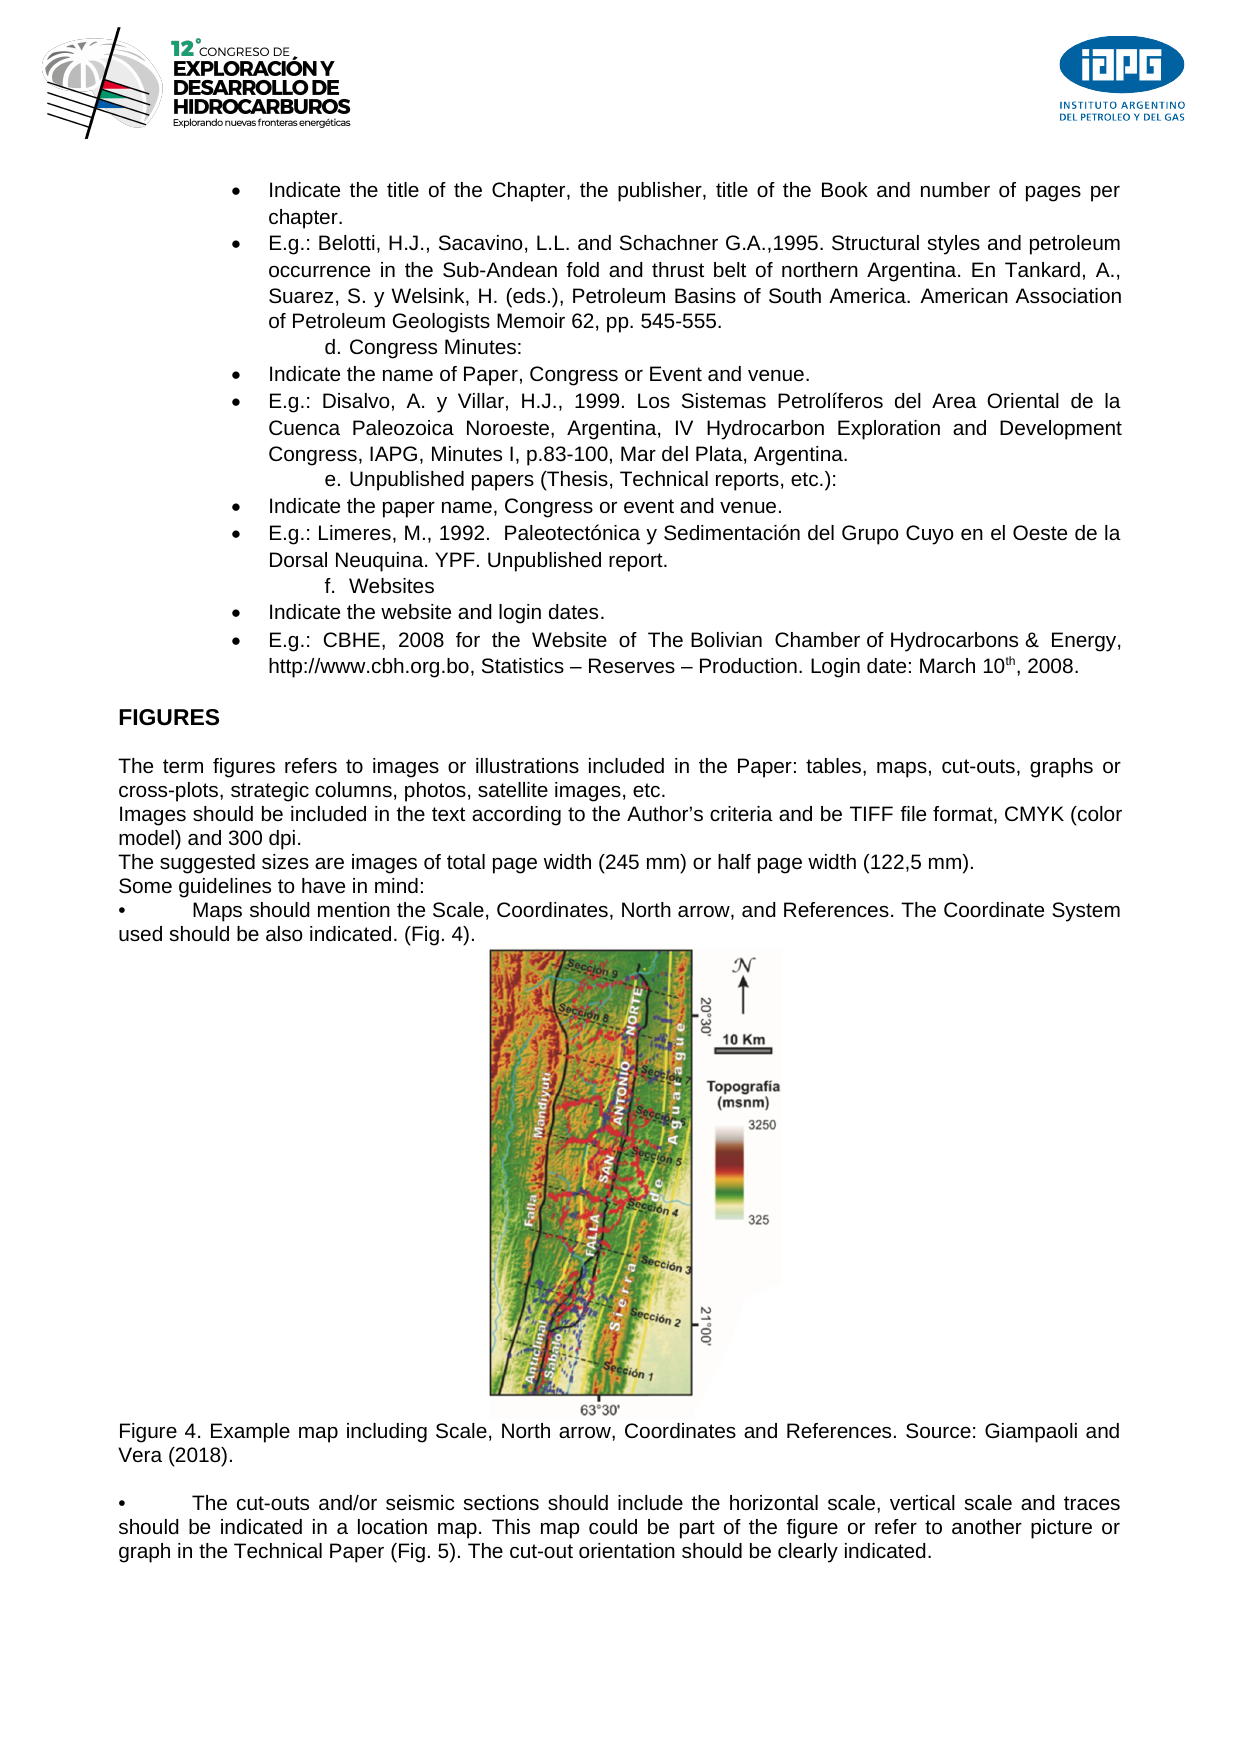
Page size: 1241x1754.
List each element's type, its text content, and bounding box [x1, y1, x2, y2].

list Indicate the website and login dates. [231, 599, 1122, 625]
subtitle FigurEs [118, 704, 1122, 730]
list Unpublished papers (Thesis, Technical reports, etc.): [324, 467, 1122, 491]
text The term figures refers to images or illustrations included in the Paper: tables, maps, cut-outs, graphs or cross-plots, strategic columns, photos, satellite images, etc. [118, 754, 1122, 802]
list Indicate the name of Paper, Congress or Event and venue. [231, 361, 1122, 386]
list E.g.: Disalvo, A. y Villar, H.J., 1999. Los Sistemas Petrolíferos del Area Oriental de la Cuenca Paleozoica Noroeste, Argentina, IV Hydrocarbon Exploration and Development Congress, IAPG, Minutes I, p.83-100, Mar del Plata, Argentina. [231, 388, 1122, 465]
picture [34, 23, 366, 149]
list E.g.: CBHE, 2008 for the Website of The Bolivian Chamber of Hydrocarbons & Energy, http://www.cbh.org.bo, Statistics – Reserves – Production. Login date: March 10th, 2008. [231, 627, 1122, 678]
text Figure 4. Example map including Scale, North arrow, Coordinates and References. Source: Giampaoli and Vera (2018). [118, 1419, 1122, 1467]
picture [1059, 36, 1185, 121]
list Indicate the title of the Chapter, the publisher, title of the Book and number of pages per chapter. [231, 177, 1122, 228]
text Some guidelines to have in mind: [118, 874, 1122, 898]
text • The cut-outs and/or seismic sections should include the horizontal scale, vertical scale and traces should be indicated in a location map. This map could be part of the figure or refer to another picture or graph in the Technical Paper (Fig. 5). The cut-out orientation should be clearly indicated. [118, 1491, 1122, 1562]
list Congress Minutes: [324, 335, 1122, 359]
text The suggested sizes are images of total page width (245 mm) or half page width (122,5 mm). [118, 850, 1122, 874]
list Indicate the paper name, Congress or event and venue. [231, 493, 1122, 518]
list E.g.: Belotti, H.J., Sacavino, L.L. and Schachner G.A.,1995. Structural styles and petroleum occurrence in the Sub-Andean fold and thrust belt of northern Argentina. En Tankard, A., Suarez, S. y Welsink, H. (eds.), Petroleum Basins of South America. American Association of Petroleum Geologists Memoir 62, pp. 545-555. [231, 230, 1122, 333]
text • Maps should mention the Scale, Coordinates, North arrow, and References. The Coordinate System used should be also indicated. (Fig. 4). [118, 898, 1122, 946]
text Images should be included in the text according to the Author’s criteria and be TIFF file format, CMYK (color model) and 300 dpi. [118, 802, 1122, 850]
picture [458, 946, 782, 1419]
list Websites [324, 574, 1122, 598]
list E.g.: Limeres, M., 1992. Paleotectónica y Sedimentación del Grupo Cuyo en el Oeste de la Dorsal Neuquina. YPF. Unpublished report. [231, 521, 1122, 572]
